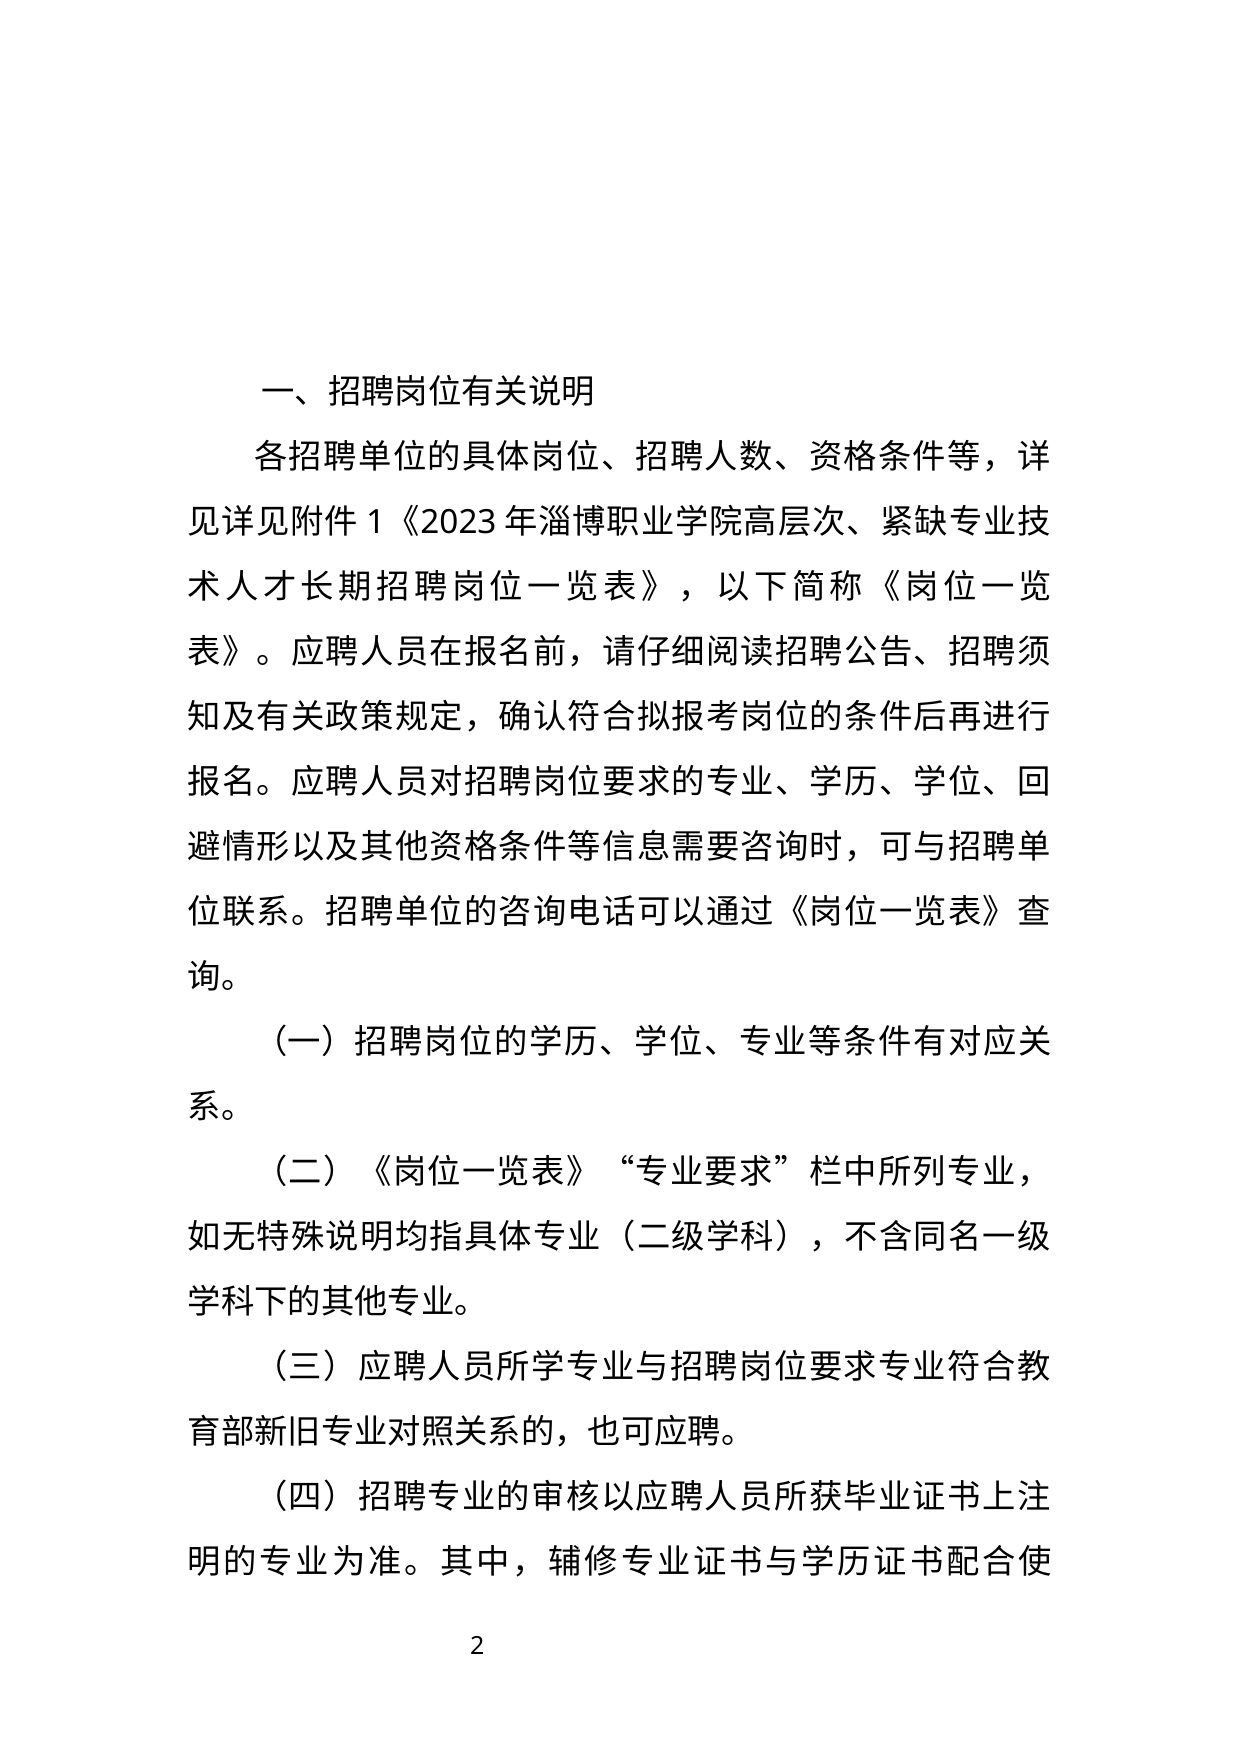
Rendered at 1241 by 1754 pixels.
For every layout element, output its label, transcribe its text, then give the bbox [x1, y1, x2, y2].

list 招聘岗位的学历、学位、专业等条件有对应关系。 [187, 1007, 1053, 1137]
text （三）应聘人员所学专业与招聘岗位要求专业符合教育部新旧专业对照关系的，也可应聘。 [187, 1332, 1053, 1462]
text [187, 1462, 1053, 1592]
text 各招聘单位的具体岗位、招聘人数、资格条件等，详见详见附件1《2023年淄博职业学院高层次、紧缺专业技术人才长期招聘岗位一览表》，以下简称《岗位一览表》。应聘人员在报名前，请仔细阅读招聘公告、招聘须知及有关政策规定，确认符合拟报考岗位的条件后再进行报名。应聘人员对招聘岗位要求的专业、学历、学位、回避情形以及其他资格条件等信息需要咨询时，可与招聘单位联系。招聘单位的咨询电话可以通过《岗位一览表》查询。 [187, 422, 1053, 1007]
text （二）《岗位一览表》“专业要求”栏中所列专业，如无特殊说明均指具体专业（二级学科），不含同名一级学科下的其他专业。 [187, 1137, 1053, 1332]
text 一、招聘岗位有关说明 [187, 357, 1053, 422]
